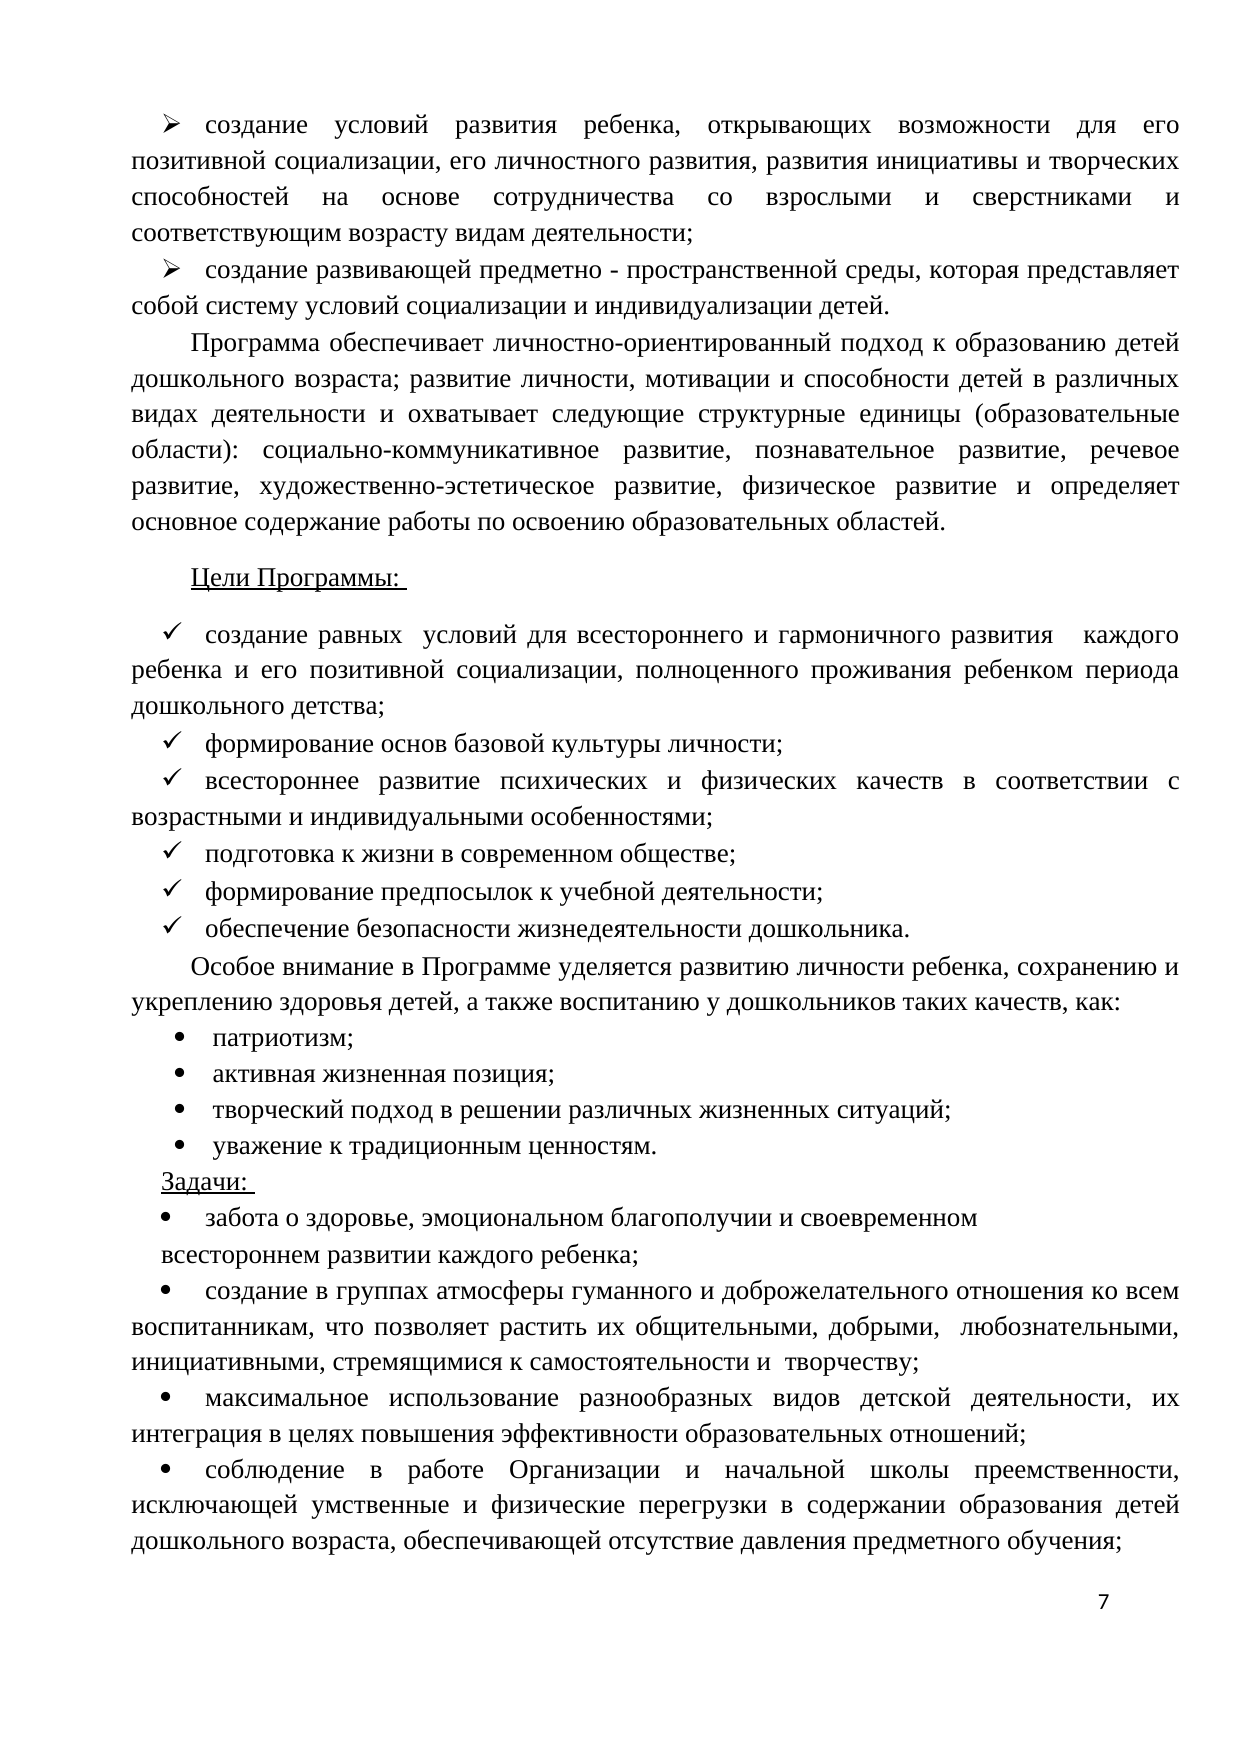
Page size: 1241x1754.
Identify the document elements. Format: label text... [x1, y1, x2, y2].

list обеспечение безопасности жизнедеятельности дошкольника. [131, 912, 1181, 943]
list уважение к традиционным ценностям. [175, 1129, 1181, 1160]
list создание равных условий для всестороннего и гармоничного развития каждого ребенка и его позитивной социализации, полноценного проживания ребенком периода дошкольного детства; [131, 618, 1181, 721]
list создание в группах атмосферы гуманного и доброжелательного отношения ко всем воспитанникам, что позволяет растить их общительными, добрыми, любознательными, инициативными, стремящимися к самостоятельности и творчеству; [131, 1274, 1181, 1377]
list создание условий развития ребенка, открывающих возможности для его позитивной социализации, его личностного развития, развития инициативы и творческих способностей на основе сотрудничества со взрослыми и сверстниками и соответствующим возрасту видам деятельности; [131, 108, 1181, 247]
list патриотизм; [175, 1021, 1181, 1052]
list забота о здоровье, эмоциональном благополучии и своевременном [131, 1201, 1181, 1232]
text всестороннем развитии каждого ребенка; [131, 1238, 1181, 1269]
list соблюдение в работе Организации и начальной школы преемственности, исключающей умственные и физические перегрузки в содержании образования детей дошкольного возраста, обеспечивающей отсутствие давления предметного обучения; [131, 1453, 1181, 1556]
text Особое внимание в Программе уделяется развитию личности ребенка, сохранению и укреплению здоровья детей, а также воспитанию у дошкольников таких качеств, как: [131, 950, 1181, 1017]
list формирование предпосылок к учебной деятельности; [131, 875, 1181, 906]
list создание развивающей предметно - пространственной среды, которая представляет собой систему условий социализации и индивидуализации детей. [131, 253, 1181, 320]
text Цели Программы: [131, 561, 1181, 592]
list всестороннее развитие психических и физических качеств в соответствии с возрастными и индивидуальными особенностями; [131, 764, 1181, 831]
list подготовка к жизни в современном обществе; [131, 837, 1181, 868]
list максимальное использование разнообразных видов детской деятельности, их интеграция в целях повышения эффективности образовательных отношений; [131, 1381, 1181, 1448]
text Программа обеспечивает личностно-ориентированный подход к образованию детей дошкольного возраста; развитие личности, мотивации и способности детей в различных видах деятельности и охватывает следующие структурные единицы (образовательные области): социально-коммуникативное развитие, познавательное развитие, речевое развитие, художественно-эстетическое развитие, физическое развитие и определяет основное содержание работы по освоению образовательных областей. [131, 326, 1181, 536]
list творческий подход в решении различных жизненных ситуаций; [175, 1093, 1181, 1124]
list формирование основ базовой культуры личности; [131, 727, 1181, 758]
list активная жизненная позиция; [175, 1057, 1181, 1088]
text Задачи: [131, 1165, 1181, 1196]
